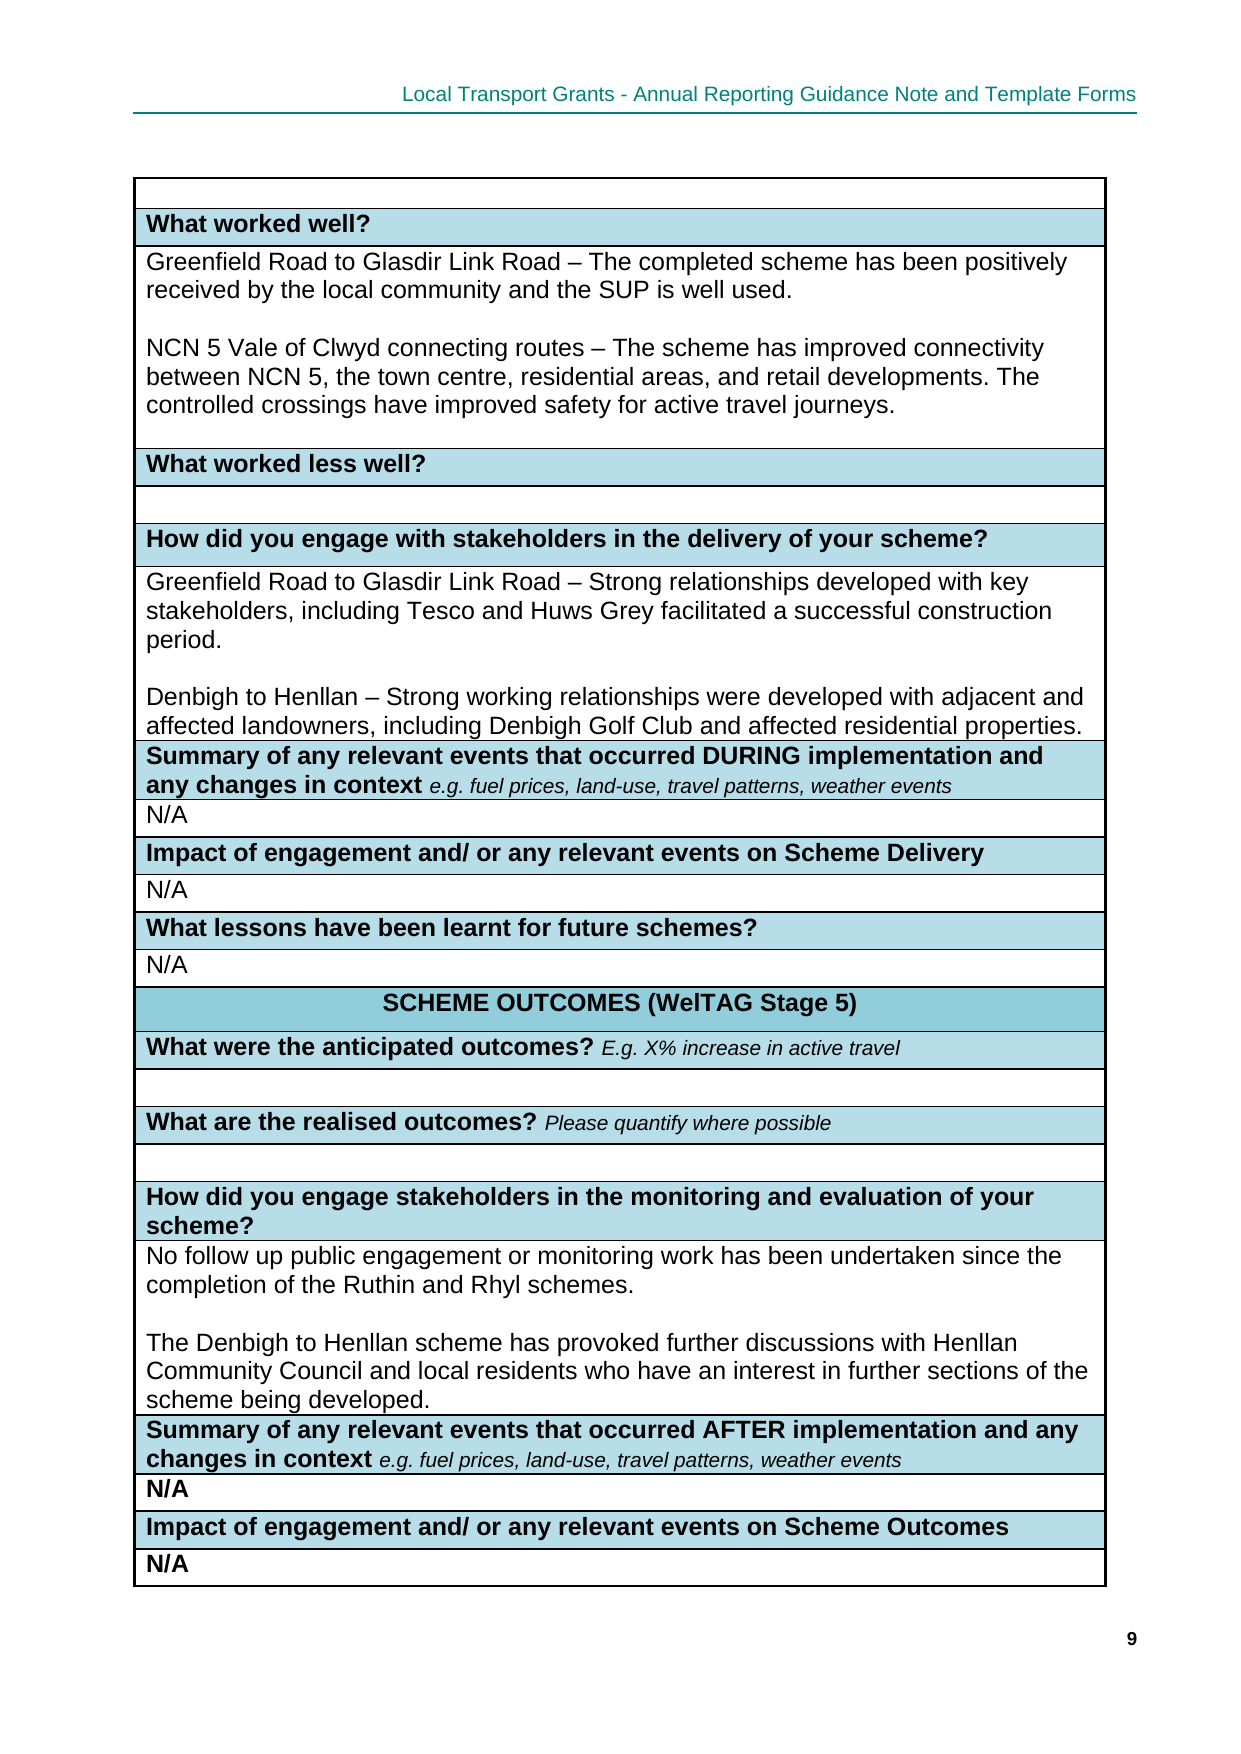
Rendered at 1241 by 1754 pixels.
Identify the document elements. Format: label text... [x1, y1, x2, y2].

table_cell What worked less well? [136, 449, 1104, 485]
table_cell N/A [136, 800, 1104, 836]
table_cell What are the realised outcomes? Please quantify where possible [136, 1107, 1104, 1143]
table_cell [136, 1145, 1104, 1181]
table_cell Impact of engagement and/ or any relevant events on Scheme Outcomes [136, 1512, 1104, 1548]
table_cell Summary of any relevant events that occurred AFTER implementation and any changes in context e.g. fuel prices, land-use, travel patterns, weather events [136, 1416, 1104, 1473]
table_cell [136, 179, 1104, 207]
table_cell N/A [136, 950, 1104, 986]
table_cell Greenfield Road to Glasdir Link Road – Strong relationships developed with key stakeholders, including Tesco and Huws Grey facilitated a successful construction period. Denbigh to Henllan – Strong working relationships were developed with adjacent and affected landowners, including Denbigh Golf Club and affected residential properties. [136, 567, 1104, 740]
table_cell What worked well? [136, 209, 1104, 245]
table_cell How did you engage with stakeholders in the delivery of your scheme? [136, 524, 1104, 566]
table_cell N/A [136, 1475, 1104, 1510]
table_cell [136, 1070, 1104, 1106]
table_cell How did you engage stakeholders in the monitoring and evaluation of your scheme? [136, 1182, 1104, 1240]
table_cell Summary of any relevant events that occurred DURING implementation and any changes in context e.g. fuel prices, land-use, travel patterns, weather events [136, 741, 1104, 799]
table_cell [136, 487, 1104, 523]
table_cell Impact of engagement and/ or any relevant events on Scheme Delivery [136, 838, 1104, 874]
table_cell Greenfield Road to Glasdir Link Road – The completed scheme has been positively received by the local community and the SUP is well used. NCN 5 Vale of Clwyd connecting routes – The scheme has improved connectivity between NCN 5, the town centre, residential areas, and retail developments. The controlled crossings have improved safety for active travel journeys. [136, 247, 1104, 448]
table_cell SCHEME OUTCOMES (WelTAG Stage 5) [136, 988, 1104, 1031]
table_cell What lessons have been learnt for future schemes? [136, 913, 1104, 949]
table_cell What were the anticipated outcomes? E.g. X% increase in active travel [136, 1032, 1104, 1068]
table_cell N/A [136, 875, 1104, 911]
table_cell No follow up public engagement or monitoring work has been undertaken since the completion of the Ruthin and Rhyl schemes. The Denbigh to Henllan scheme has provoked further discussions with Henllan Community Council and local residents who have an interest in further sections of the scheme being developed. [136, 1241, 1104, 1414]
table_cell N/A [136, 1550, 1104, 1585]
